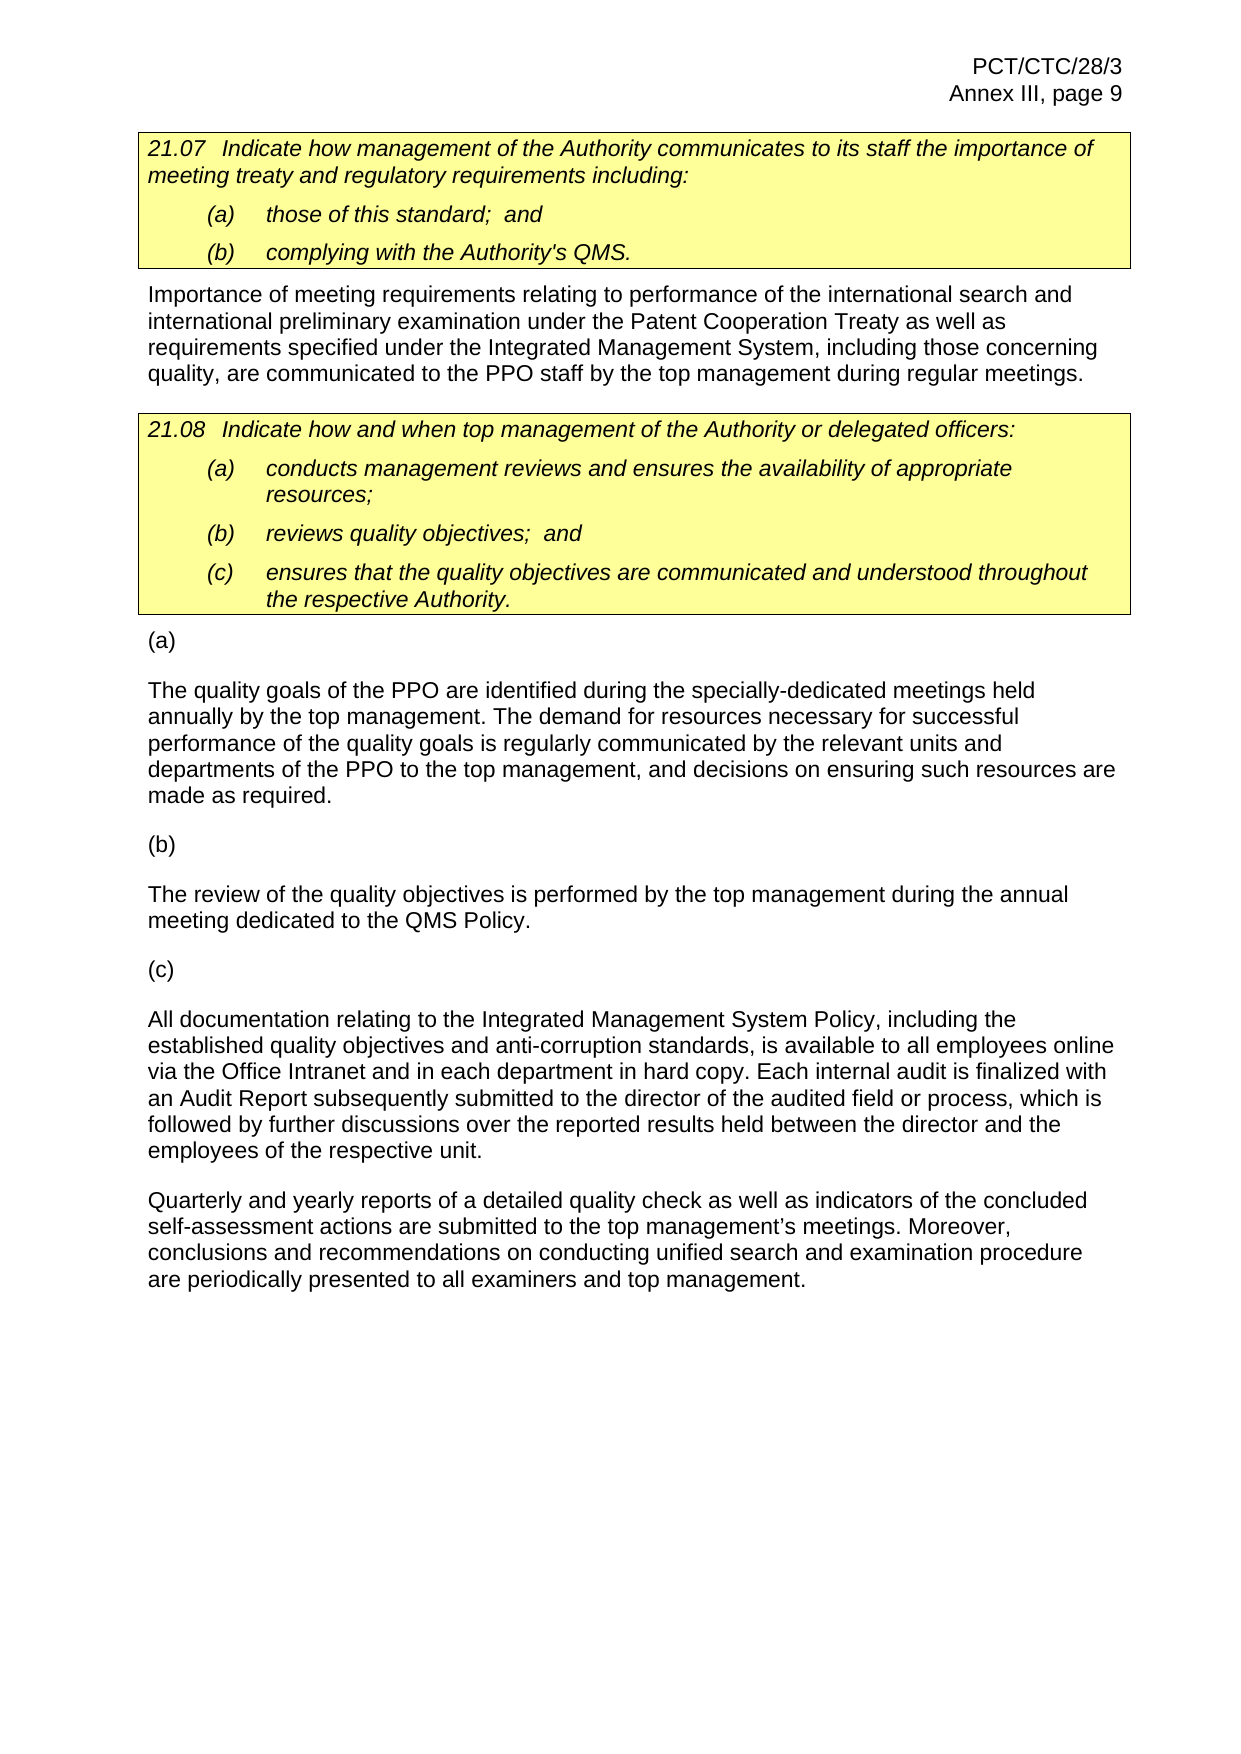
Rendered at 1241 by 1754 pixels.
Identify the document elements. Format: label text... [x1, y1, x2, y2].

text (a) [148, 627, 1122, 654]
text (b) complying with the Authority's QMS. [139, 236, 1130, 268]
text 21.07 Indicate how management of the Authority communicates to its staff the importance of meeting treaty and regulatory requirements including: [139, 133, 1130, 188]
text The review of the quality objectives is performed by the top management during the annual meeting dedicated to the QMS Policy. [148, 881, 1122, 933]
text 21.08 Indicate how and when top management of the Authority or delegated officers: [139, 414, 1130, 443]
text (c) ensures that the quality objectives are communicated and understood throughout the respective Authority. [139, 556, 1130, 614]
text All documentation relating to the Integrated Management System Policy, including the established quality objectives and anti-corruption standards, is available to all employees online via the Office Intranet and in each department in hard copy. Each internal audit is finalized with an Audit Report subsequently submitted to the director of the audited field or process, which is followed by further discussions over the reported results held between the director and the employees of the respective unit. [148, 1006, 1122, 1164]
text (c) [148, 956, 1122, 983]
text (a) conducts management reviews and ensures the availability of appropriate resources; [139, 452, 1130, 508]
text Quarterly and yearly reports of a detailed quality check as well as indicators of the concluded self-assessment actions are submitted to the top management’s meetings. Moreover, conclusions and recommendations on conducting unified search and examination procedure are periodically presented to all examiners and top management. [148, 1187, 1122, 1292]
text Importance of meeting requirements relating to performance of the international search and international preliminary examination under the Patent Cooperation Treaty as well as requirements specified under the Integrated Management System, including those concerning quality, are communicated to the PPO staff by the top management during regular meetings. [148, 281, 1122, 387]
text (a) those of this standard; and [139, 197, 1130, 227]
text (b) reviews quality objectives; and [139, 517, 1130, 547]
text The quality goals of the PPO are identified during the specially-dedicated meetings held annually by the top management. The demand for resources necessary for successful performance of the quality goals is regularly communicated by the relevant units and departments of the PPO to the top management, and decisions on ensuring such resources are made as required. [148, 677, 1122, 808]
text (b) [148, 831, 1122, 858]
